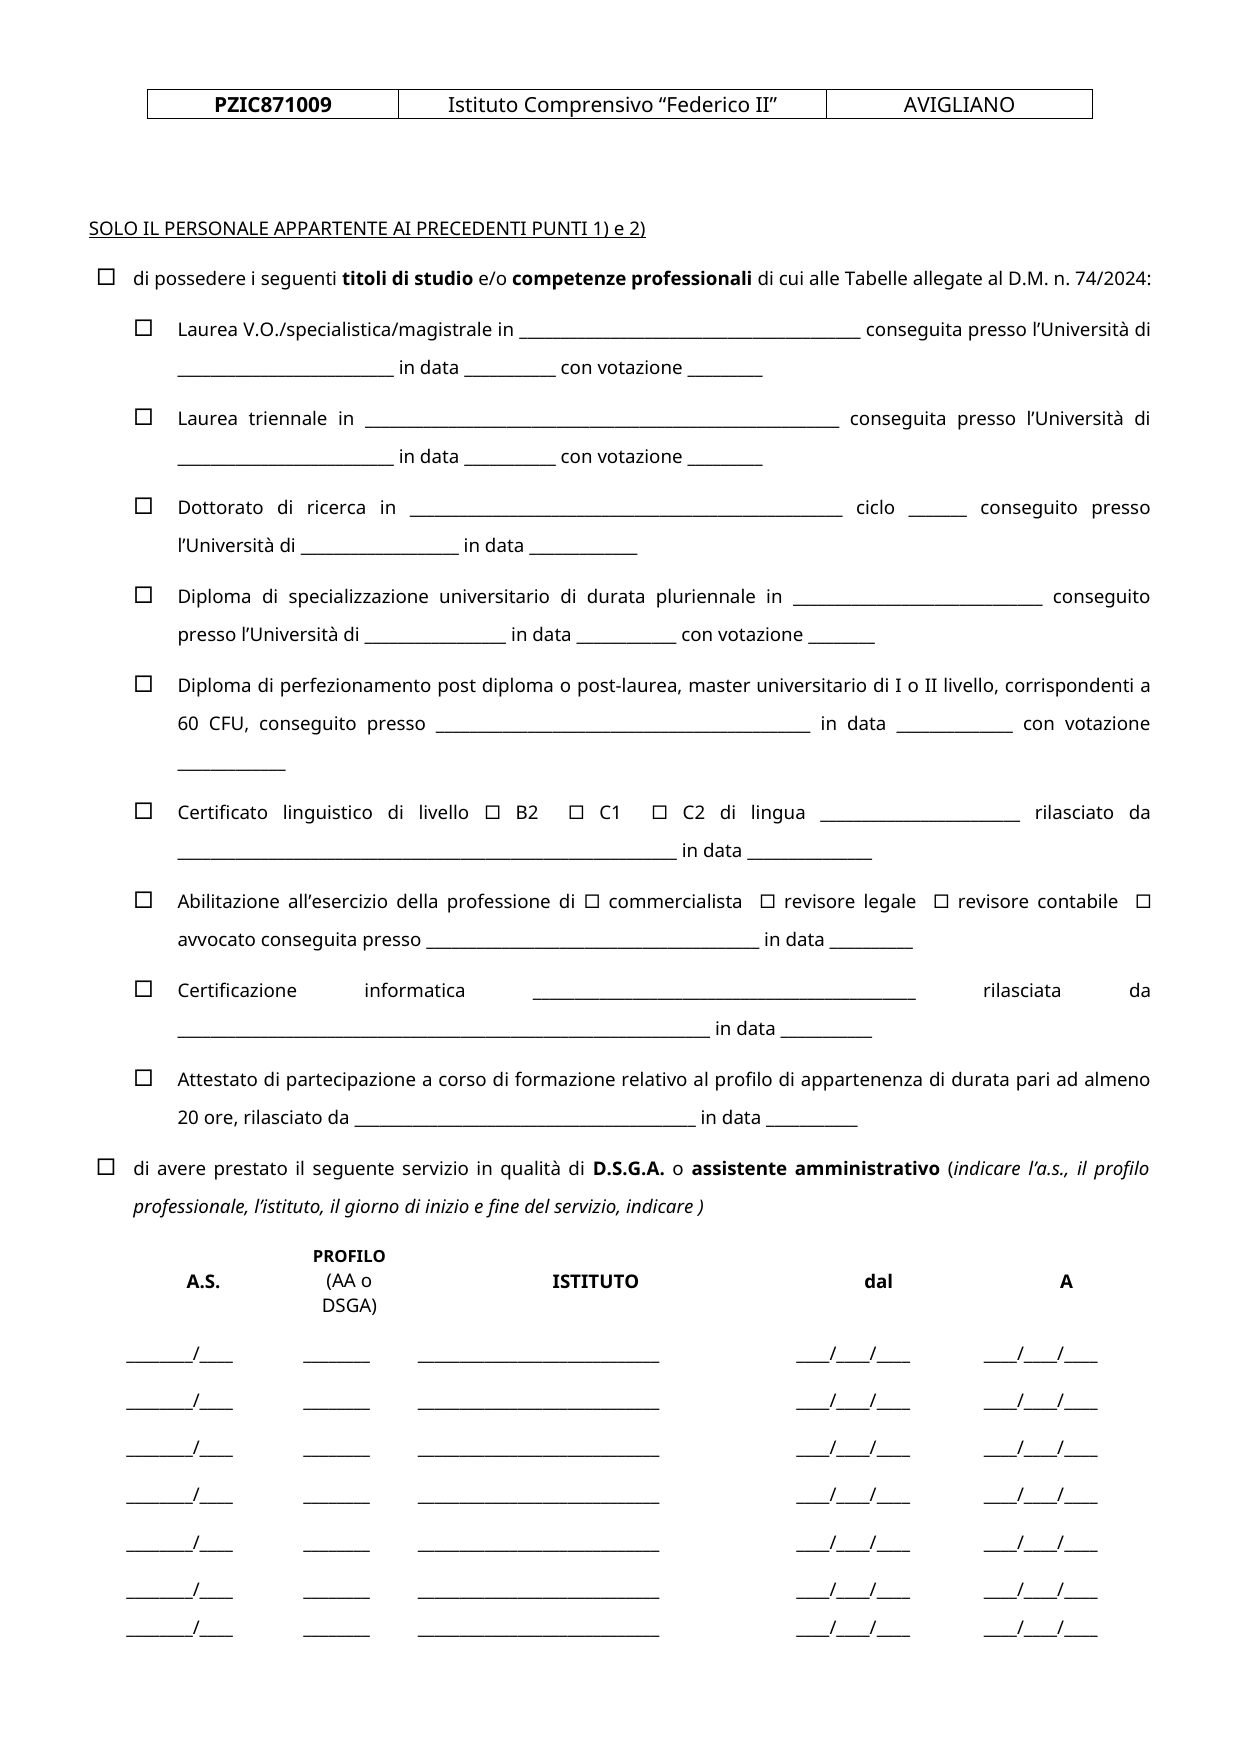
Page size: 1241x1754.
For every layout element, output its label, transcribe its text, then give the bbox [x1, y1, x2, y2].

table_cell ____/____/____ [785, 1378, 972, 1425]
table_header dal [785, 1244, 972, 1331]
list di avere prestato il seguente servizio in qualità di D.S.G.A. o assistente amministrativo (indicare l’a.s., il profilo professionale, l’istituto, il giorno di inizio e fine del servizio, indicare ) [96, 1155, 1152, 1219]
table_cell ____/____/____ [972, 1520, 1160, 1567]
table_cell ________/____ [115, 1473, 292, 1520]
table_header A.S. [115, 1244, 292, 1331]
table_header A [972, 1244, 1160, 1331]
table_cell ________ [292, 1614, 406, 1651]
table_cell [406, 1567, 785, 1614]
table_header ISTITUTO [406, 1244, 785, 1331]
table_cell ____/____/____ [785, 1520, 972, 1567]
table_cell ________ [292, 1473, 406, 1520]
list Dottorato di ricerca in ____________________________________________________ ciclo _______ conseguito presso l’Università di ___________________ in data _____________ [133, 494, 1152, 558]
table_cell ________/____ [115, 1567, 292, 1614]
table_cell ____/____/____ [972, 1378, 1160, 1425]
table_cell _____________________________ [406, 1520, 785, 1567]
table_cell ________ [292, 1331, 406, 1378]
table_cell ____/____/____ [785, 1425, 972, 1472]
table_cell ________ [292, 1378, 406, 1425]
table_cell ________/____ [115, 1520, 292, 1567]
table_cell _____________________________ [406, 1378, 785, 1425]
table_cell ____/____/____ [972, 1425, 1160, 1472]
table_cell ____/____/____ [972, 1331, 1160, 1378]
list di possedere i seguenti titoli di studio e/o competenze professionali di cui alle Tabelle allegate al D.M. n. 74/2024: [96, 266, 1152, 291]
list Diploma di perfezionamento post diploma o post-laurea, master universitario di I o II livello, corrispondenti a 60 CFU, conseguito presso _____________________________________________ in data ______________ con votazione _____________ [133, 672, 1152, 774]
table_cell ____/____/____ [785, 1473, 972, 1520]
table_cell AVIGLIANO [827, 90, 1092, 118]
table_cell ____/____/____ [785, 1567, 972, 1614]
table_cell ________ [292, 1425, 406, 1472]
table_cell Istituto Comprensivo “Federico II” [399, 90, 826, 118]
list Laurea V.O./specialistica/magistrale in _________________________________________ conseguita presso l’Università di __________________________ in data ___________ con votazione _________ [133, 316, 1152, 380]
table_cell _____________________________ [406, 1331, 785, 1378]
list Laurea triennale in _________________________________________________________ conseguita presso l’Università di __________________________ in data ___________ con votazione _________ [133, 405, 1152, 469]
table_cell ________/____ [115, 1425, 292, 1472]
table_cell PZIC871009 [148, 90, 398, 118]
table_cell ________/____ [115, 1378, 292, 1425]
table_cell ________ [292, 1520, 406, 1567]
list Certificato linguistico di livello B2 C1 C2 di lingua ________________________ rilasciato da ____________________________________________________________ in data _______________ [133, 799, 1152, 863]
table_cell _____________________________ [406, 1473, 785, 1520]
table_cell ________ [292, 1567, 406, 1614]
table_cell ____/____/____ [972, 1473, 1160, 1520]
table_cell ________/____ [115, 1331, 292, 1378]
table_cell _____________________________ [406, 1425, 785, 1472]
list Abilitazione all’esercizio della professione di commercialista revisore legale revisore contabile avvocato conseguita presso ________________________________________ in data __________ [133, 888, 1152, 952]
list Attestato di partecipazione a corso di formazione relativo al profilo di appartenenza di durata pari ad almeno 20 ore, rilasciato da _________________________________________ in data ___________ [133, 1066, 1152, 1130]
table_cell ____/____/____ [972, 1614, 1160, 1651]
text SOLO IL PERSONALE APPARTENTE AI PRECEDENTI PUNTI 1) e 2) [89, 215, 1152, 241]
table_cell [406, 1614, 785, 1651]
table_cell ____/____/____ [785, 1614, 972, 1651]
table_cell ________/____ [115, 1614, 292, 1651]
table_cell ____/____/____ [785, 1331, 972, 1378]
table_header PROFILO (AA o DSGA) [292, 1244, 406, 1331]
list Diploma di specializzazione universitario di durata pluriennale in ______________________________ conseguito presso l’Università di _________________ in data ____________ con votazione ________ [133, 583, 1152, 647]
list Certificazione informatica ______________________________________________ rilasciata da ________________________________________________________________ in data ___________ [133, 977, 1152, 1041]
table_cell ____/____/____ [972, 1567, 1160, 1614]
